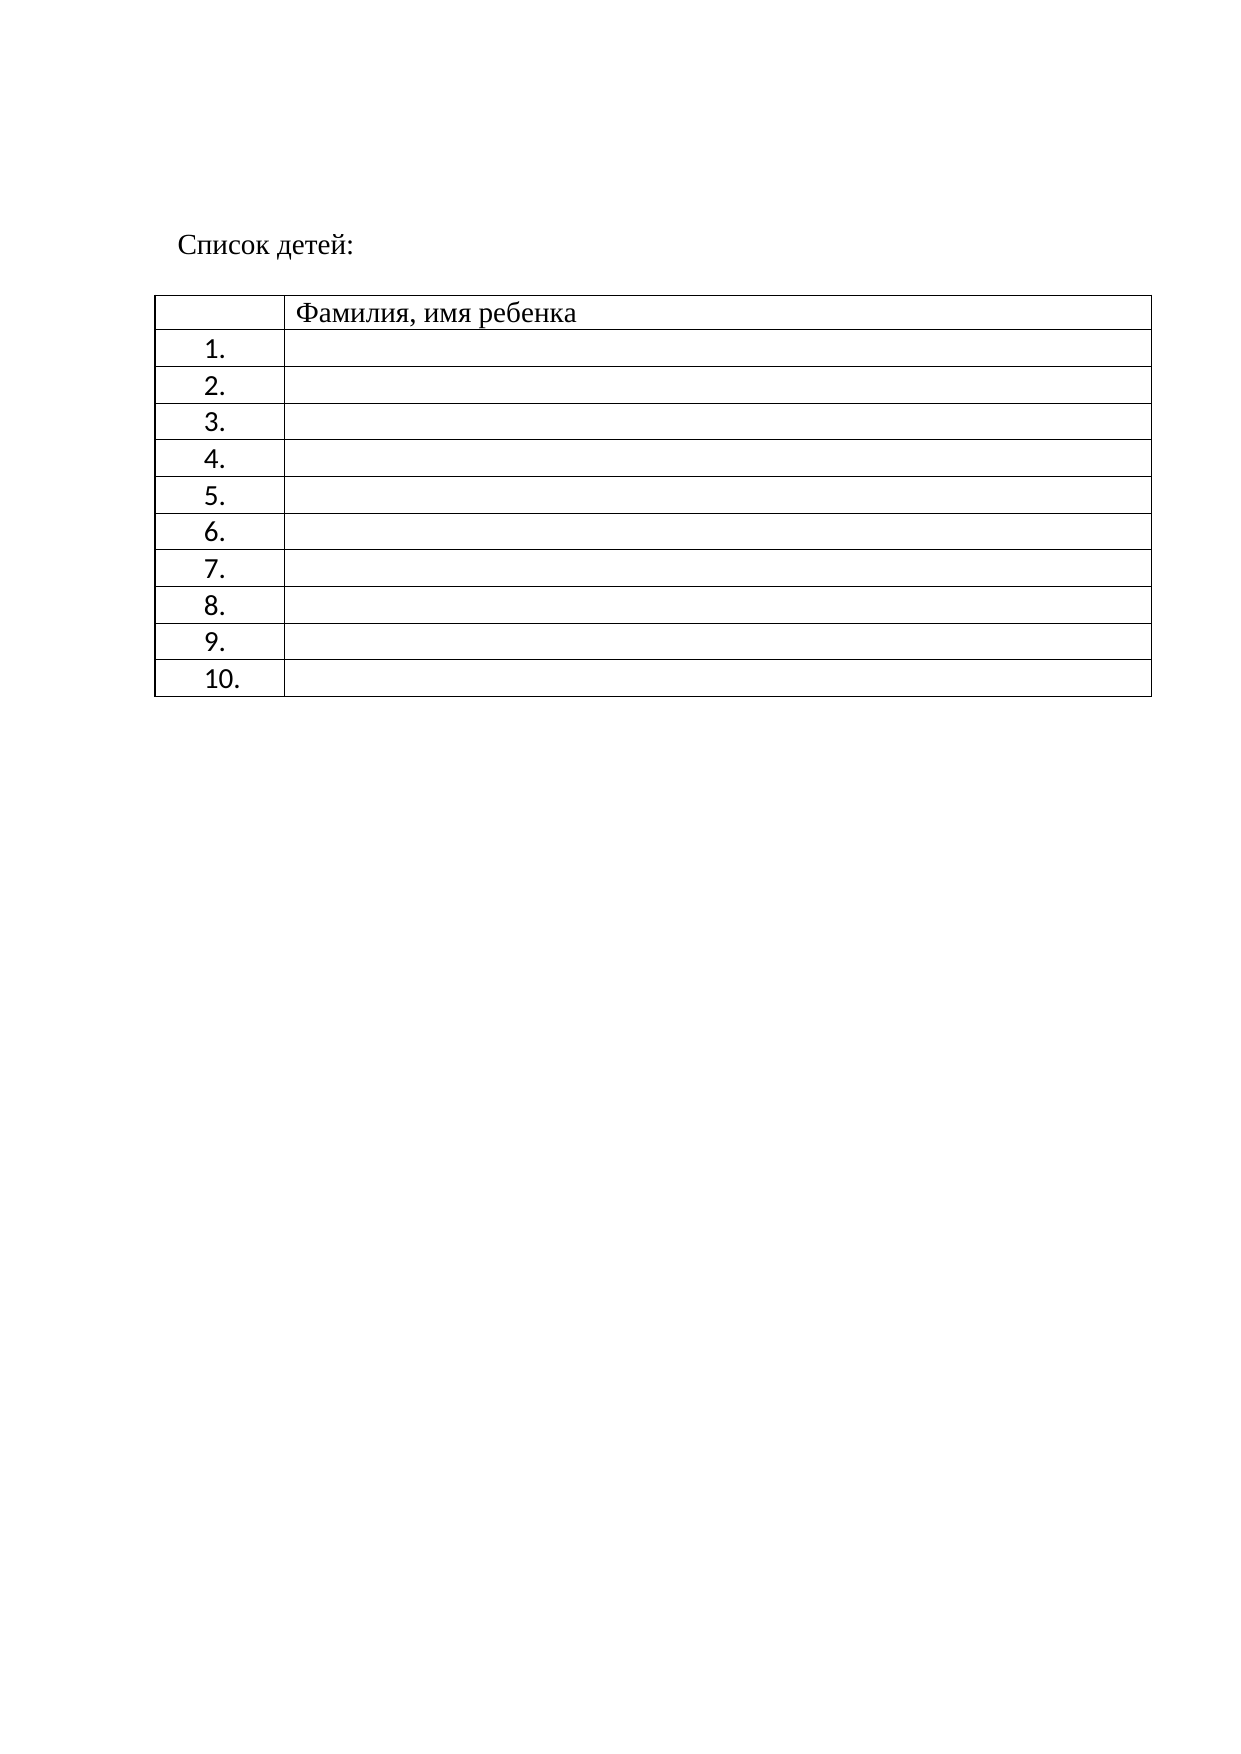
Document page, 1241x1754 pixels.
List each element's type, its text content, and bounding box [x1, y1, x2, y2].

table_header [156, 296, 284, 329]
table_cell [156, 404, 284, 439]
table_cell [285, 587, 1151, 622]
table_cell [285, 367, 1151, 402]
table_cell [285, 330, 1151, 366]
table_cell [156, 367, 284, 402]
table_cell [156, 660, 284, 696]
table_cell [285, 514, 1151, 549]
table_cell [156, 477, 284, 512]
table_cell [285, 404, 1151, 439]
table_cell [156, 624, 284, 659]
table_cell [156, 440, 284, 476]
table_cell [285, 624, 1151, 659]
table_cell [156, 514, 284, 549]
text Список детей: [177, 227, 1152, 261]
table_cell [285, 550, 1151, 586]
table_cell [156, 330, 284, 366]
table_header Фамилия, имя ребенка [285, 296, 1151, 329]
table_cell [156, 587, 284, 622]
table_cell [285, 440, 1151, 476]
table_cell [285, 477, 1151, 512]
table_cell [156, 550, 284, 586]
table_cell [285, 660, 1151, 696]
